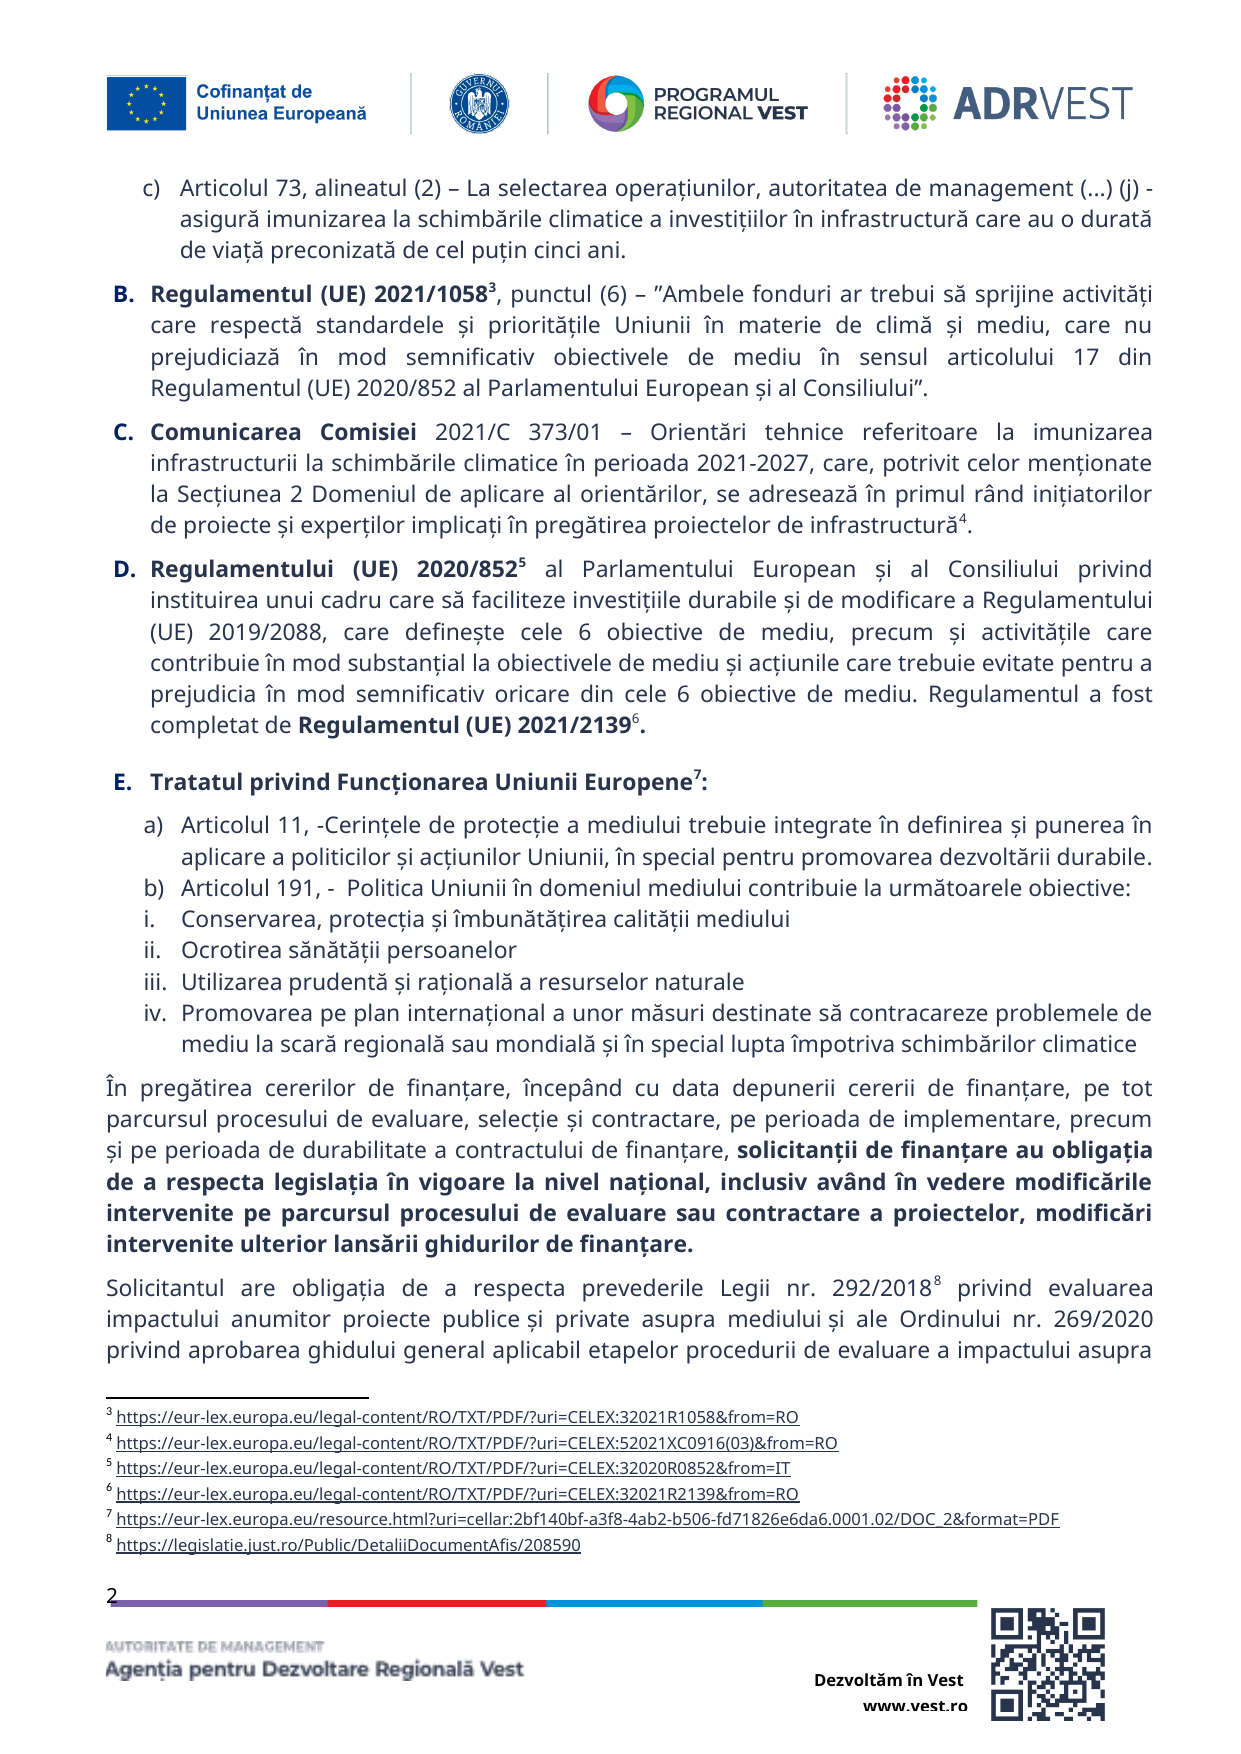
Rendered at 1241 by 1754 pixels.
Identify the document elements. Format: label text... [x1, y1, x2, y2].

picture [105, 73, 1133, 134]
picture [982, 1599, 1114, 1730]
list Promovarea pe plan internațional a unor măsuri destinate să contracareze problemele de mediu la scară regională sau mondială și în special lupta împotriva schimbărilor climatice [143, 997, 1154, 1059]
list Utilizarea prudentă și rațională a resurselor naturale [143, 965, 1154, 997]
list Ocrotirea sănătății persoanelor [143, 934, 1154, 965]
list Regulamentul (UE) 2021/1058, punctul (6) – ”Ambele fonduri ar trebui să sprijine activități care respectă standardele și prioritățile Uniunii în materie de climă și mediu, care nu prejudiciază în mod semnificativ obiectivele de mediu în sensul articolului 17 din Regulamentul (UE) 2020/852 al Parlamentului European și al Consiliului”. [113, 278, 1154, 403]
list Conservarea, protecția și îmbunătățirea calității mediului [143, 903, 1154, 934]
list Articolul 11, -Cerințele de protecție a mediului trebuie integrate în definirea și punerea în aplicare a politicilor și acțiunilor Uniunii, în special pentru promovarea dezvoltării durabile. [143, 809, 1154, 872]
text În pregătirea cererilor de finanțare, începând cu data depunerii cererii de finanțare, pe tot parcursul procesului de evaluare, selecție și contractare, pe perioada de implementare, precum și pe perioada de durabilitate a contractului de finanțare, solicitanții de finanțare au obligația de a respecta legislația în vigoare la nivel național, inclusiv având în vedere modificările intervenite pe parcursul procesului de evaluare sau contractare a proiectelor, modificări intervenite ulterior lansării ghidurilor de finanțare. [106, 1072, 1154, 1259]
picture [105, 1640, 525, 1681]
list Articolul 73, alineatul (2) – La selectarea operațiunilor, autoritatea de management (...) (j) - asigură imunizarea la schimbările climatice a investițiilor în infrastructură care au o durată de viață preconizată de cel puțin cinci ani. [142, 172, 1154, 265]
list Articolul 191, - Politica Uniunii în domeniul mediului contribuie la următoarele obiective: [143, 872, 1154, 903]
list Regulamentului (UE) 2020/852 al Parlamentului European și al Consiliului privind instituirea unui cadru care să faciliteze investițiile durabile și de modificare a Regulamentului (UE) 2019/2088, care definește cele 6 obiective de mediu, precum și activitățile care contribuie în mod substanțial la obiectivele de mediu și acțiunile care trebuie evitate pentru a prejudicia în mod semnificativ oricare din cele 6 obiective de mediu. Regulamentul a fost completat de Regulamentul (UE) 2021/2139. [113, 553, 1154, 740]
list Tratatul privind Funcționarea Uniunii Europene: [113, 765, 1154, 797]
list Comunicarea Comisiei 2021/C 373/01 – Orientări tehnice referitoare la imunizarea infrastructurii la schimbările climatice în perioada 2021-2027, care, potrivit celor menționate la Secțiunea 2 Domeniul de aplicare al orientărilor, se adresează în primul rând inițiatorilor de proiecte și experților implicați în pregătirea proiectelor de infrastructură. [113, 415, 1154, 540]
